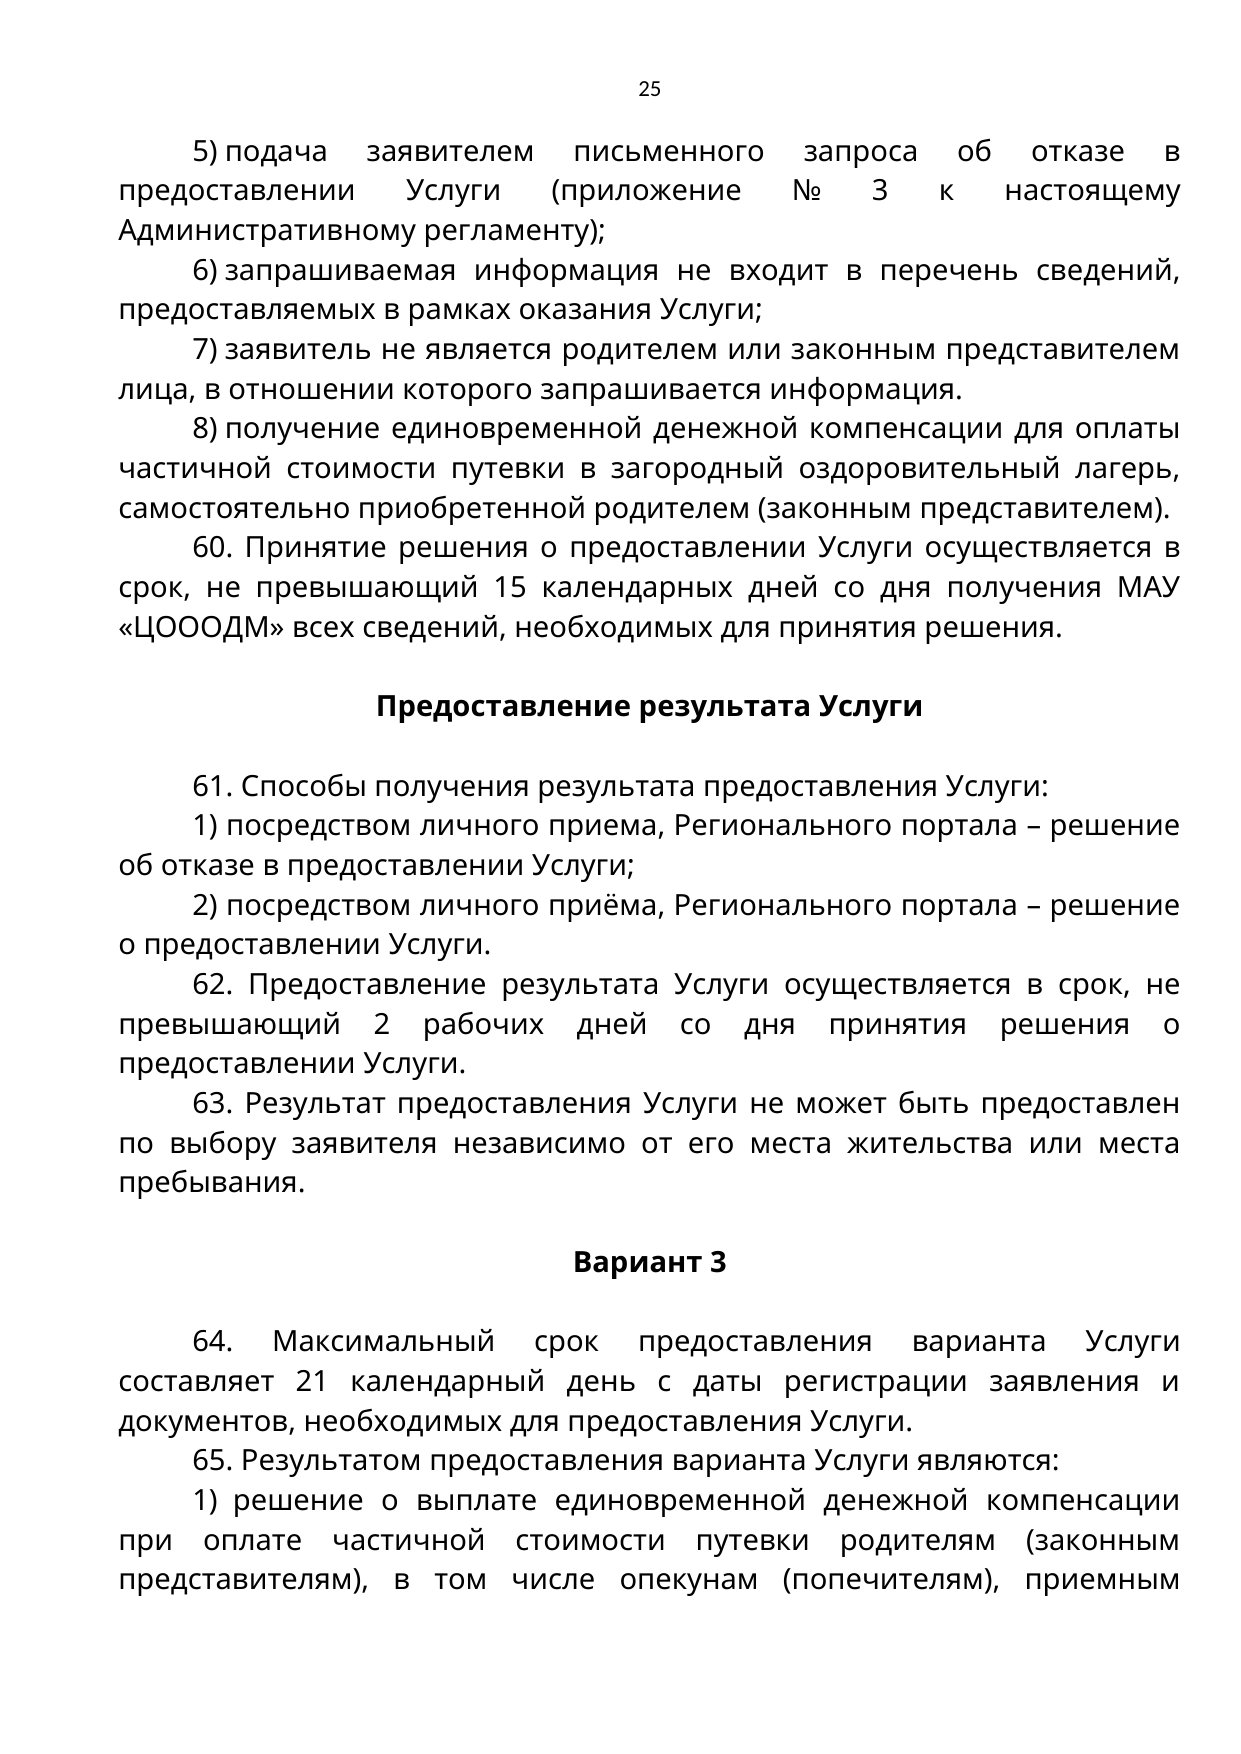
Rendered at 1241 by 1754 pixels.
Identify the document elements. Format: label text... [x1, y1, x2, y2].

text Предоставление результата Услуги [118, 686, 1181, 725]
text 61. Способы получения результата предоставления Услуги: [118, 765, 1181, 804]
list подача заявителем письменного запроса об отказе в предоставлении Услуги (приложение № 3 к настоящему Административному регламенту); [118, 130, 1181, 249]
list запрашиваемая информация не входит в перечень сведений, предоставляемых в рамках оказания Услуги; [118, 249, 1181, 328]
text 1) посредством личного приема, Регионального портала – решение об отказе в предоставлении Услуги; [118, 804, 1181, 884]
text 62. Предоставление результата Услуги осуществляется в срок, не превышающий 2 рабочих дней со дня принятия решения о предоставлении Услуги. [118, 963, 1181, 1082]
text 60. Принятие решения о предоставлении Услуги осуществляется в срок, не превышающий 15 календарных дней со дня получения МАУ «ЦОООДМ» всех сведений, необходимых для принятия решения. [118, 527, 1181, 646]
list заявитель не является родителем или законным представителем лица, в отношении которого запрашивается информация. [118, 328, 1181, 408]
text 2) посредством личного приёма, Регионального портала – решение о предоставлении Услуги. [118, 884, 1181, 963]
list получение единовременной денежной компенсации для оплаты частичной стоимости путевки в загородный оздоровительный лагерь, самостоятельно приобретенной родителем (законным представителем). [118, 408, 1181, 527]
text 64. Максимальный срок предоставления варианта Услуги составляет 21 календарный день с даты регистрации заявления и документов, необходимых для предоставления Услуги. [118, 1321, 1181, 1439]
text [118, 1479, 1181, 1598]
text 65. Результатом предоставления варианта Услуги являются: [118, 1439, 1181, 1479]
text Вариант 3 [118, 1241, 1181, 1281]
text 63. Результат предоставления Услуги не может быть предоставлен по выбору заявителя независимо от его места жительства или места пребывания. [118, 1082, 1181, 1201]
